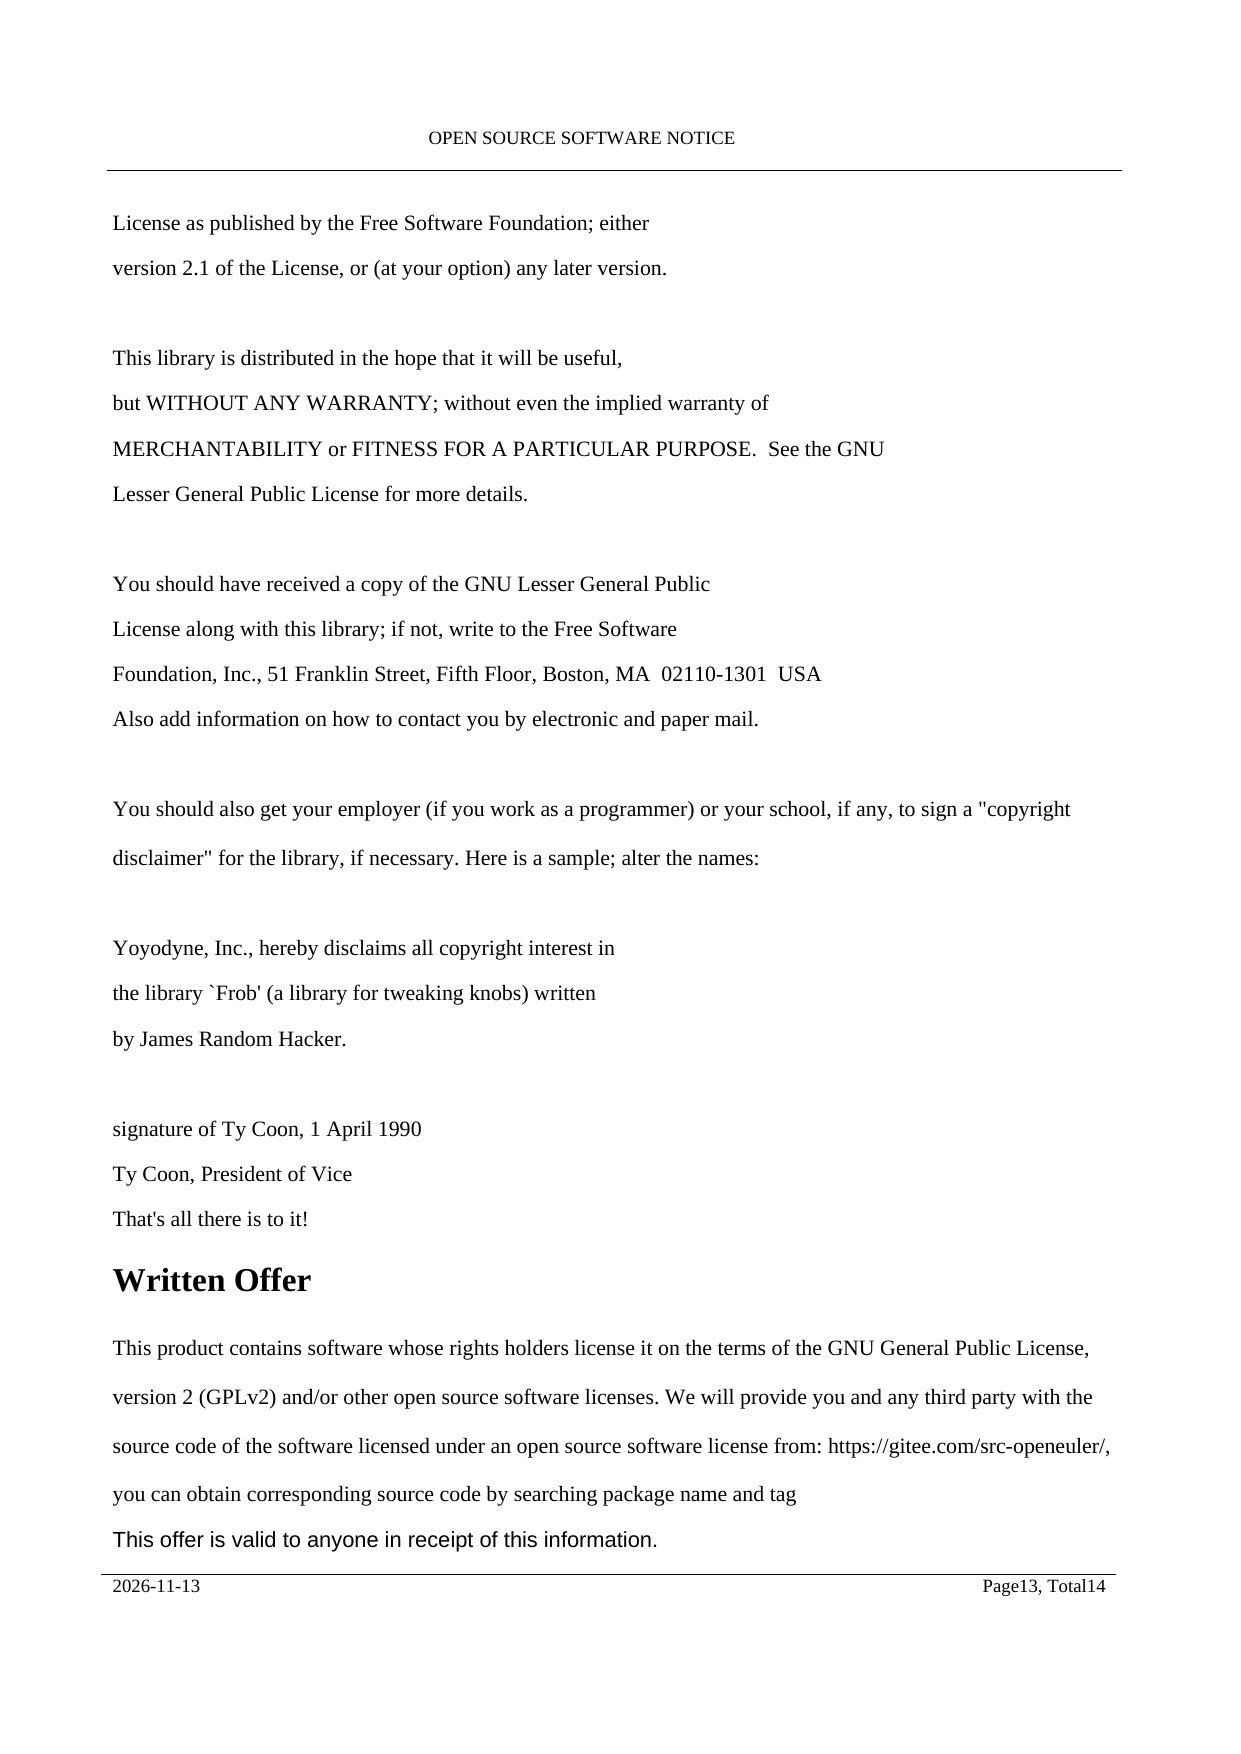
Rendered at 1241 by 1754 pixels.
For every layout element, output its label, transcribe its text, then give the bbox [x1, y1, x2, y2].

text You should also get your employer (if you work as a programmer) or your school, if any, to sign a "copyright disclaimer" for the library, if necessary. Here is a sample; alter the names: [112, 793, 1128, 874]
text Foundation, Inc., 51 Franklin Street, Fifth Floor, Boston, MA 02110-1301 USA [112, 657, 1128, 690]
text MERCHANTABILITY or FITNESS FOR A PARTICULAR PURPOSE. See the GNU [112, 432, 1128, 464]
text Written Offer [112, 1247, 1128, 1312]
text but WITHOUT ANY WARRANTY; without even the implied warranty of [112, 387, 1128, 419]
text This product contains software whose rights holders license it on the terms of the GNU General Public License, version 2 (GPLv2) and/or other open source software licenses. We will provide you and any third party with the source code of the software licensed under an open source software license from: https://gitee.com/src-openeuler/, you can obtain corresponding source code by searching package name and tag [112, 1332, 1128, 1510]
text Lesser General Public License for more details. [112, 477, 1128, 509]
text Ty Coon, President of Vice [112, 1157, 1128, 1190]
text the library `Frob' (a library for tweaking knobs) written [112, 977, 1128, 1009]
text License as published by the Free Software Foundation; either [112, 206, 1128, 239]
text You should have received a copy of the GNU Lesser General Public [112, 567, 1128, 600]
text Yoyodyne, Inc., hereby disclaims all copyright interest in [112, 932, 1128, 964]
text That's all there is to it! [112, 1202, 1128, 1235]
text signature of Ty Coon, 1 April 1990 [112, 1112, 1128, 1144]
text License along with this library; if not, write to the Free Software [112, 612, 1128, 645]
text This offer is valid to anyone in receipt of this information. [112, 1523, 1128, 1555]
text by James Random Hacker. [112, 1022, 1128, 1054]
text This library is distributed in the hope that it will be useful, [112, 342, 1128, 374]
text version 2.1 of the License, or (at your option) any later version. [112, 251, 1128, 284]
text Also add information on how to contact you by electronic and paper mail. [112, 702, 1128, 735]
